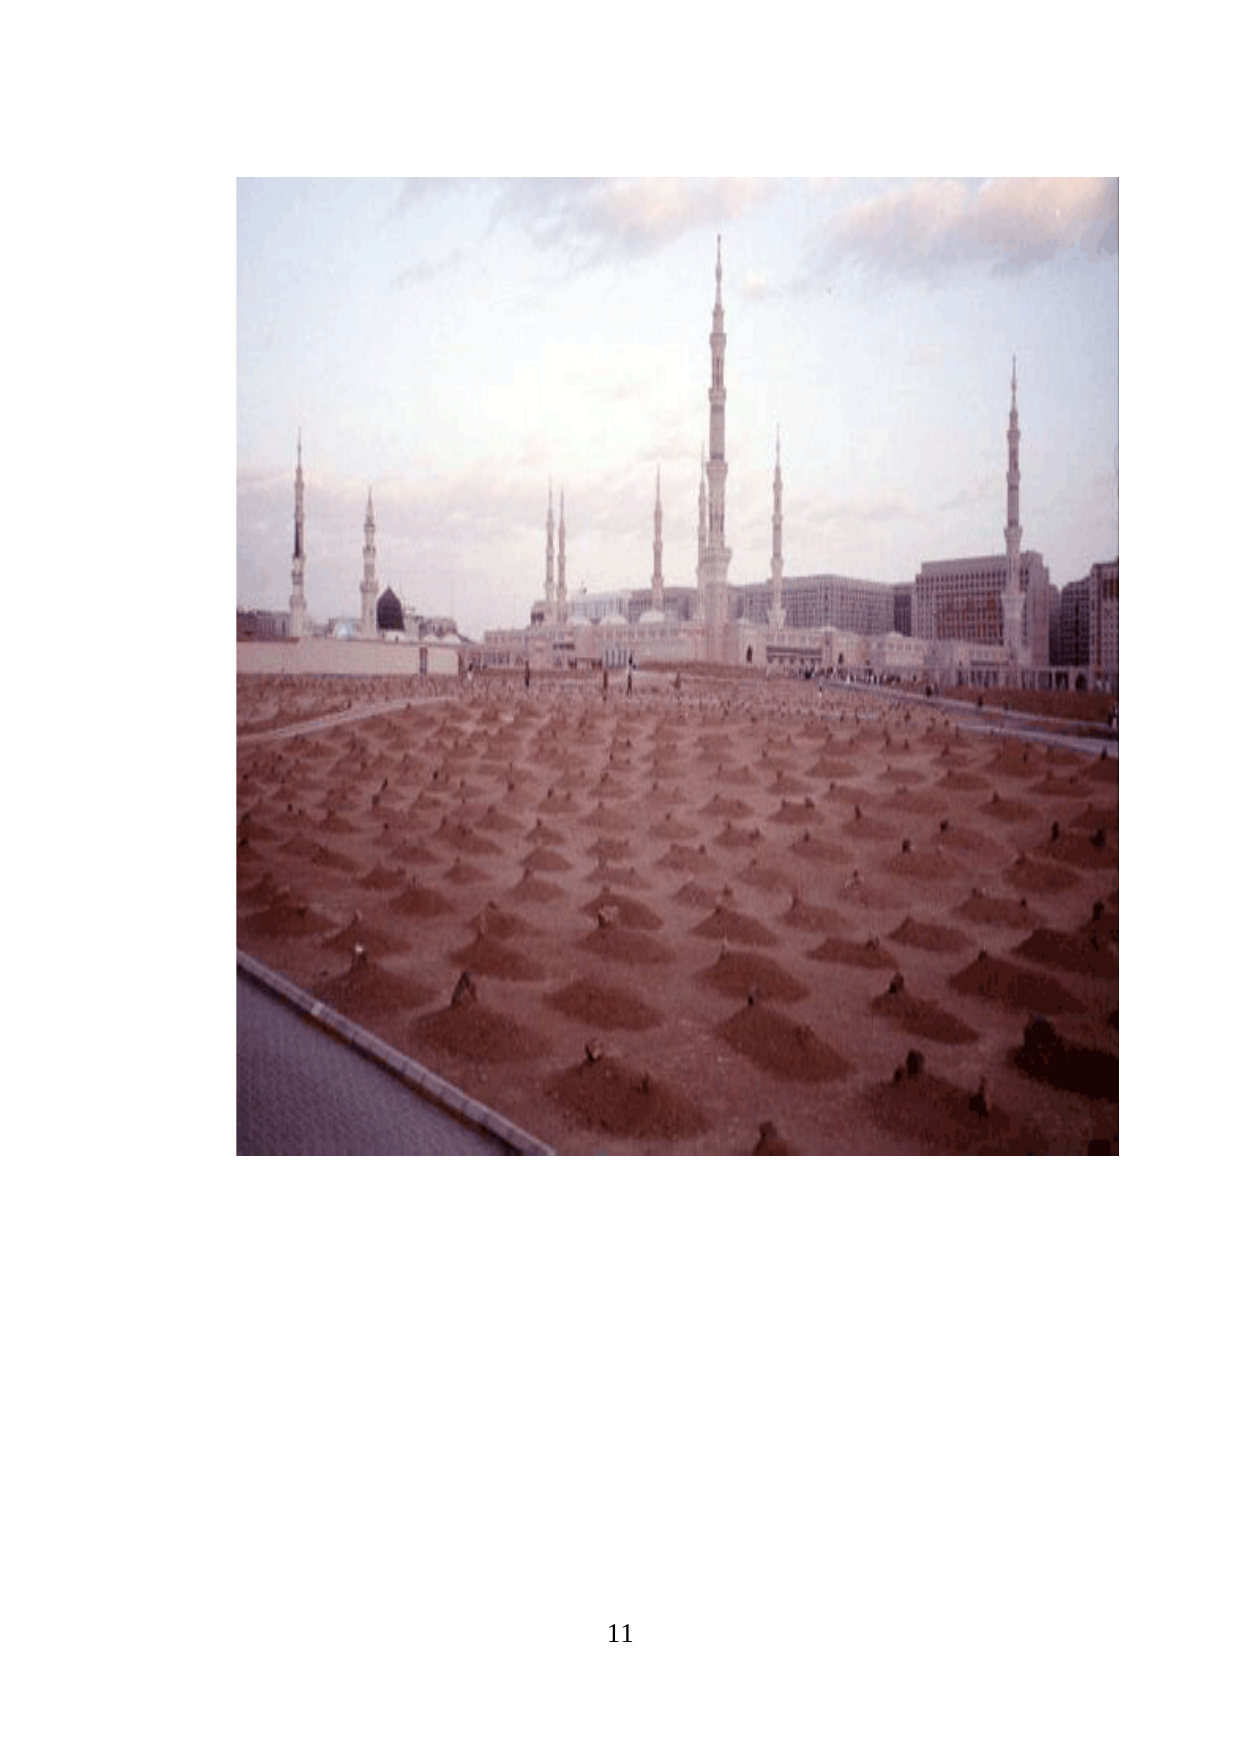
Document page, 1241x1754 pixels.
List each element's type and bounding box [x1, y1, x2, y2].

picture [236, 177, 1119, 1156]
